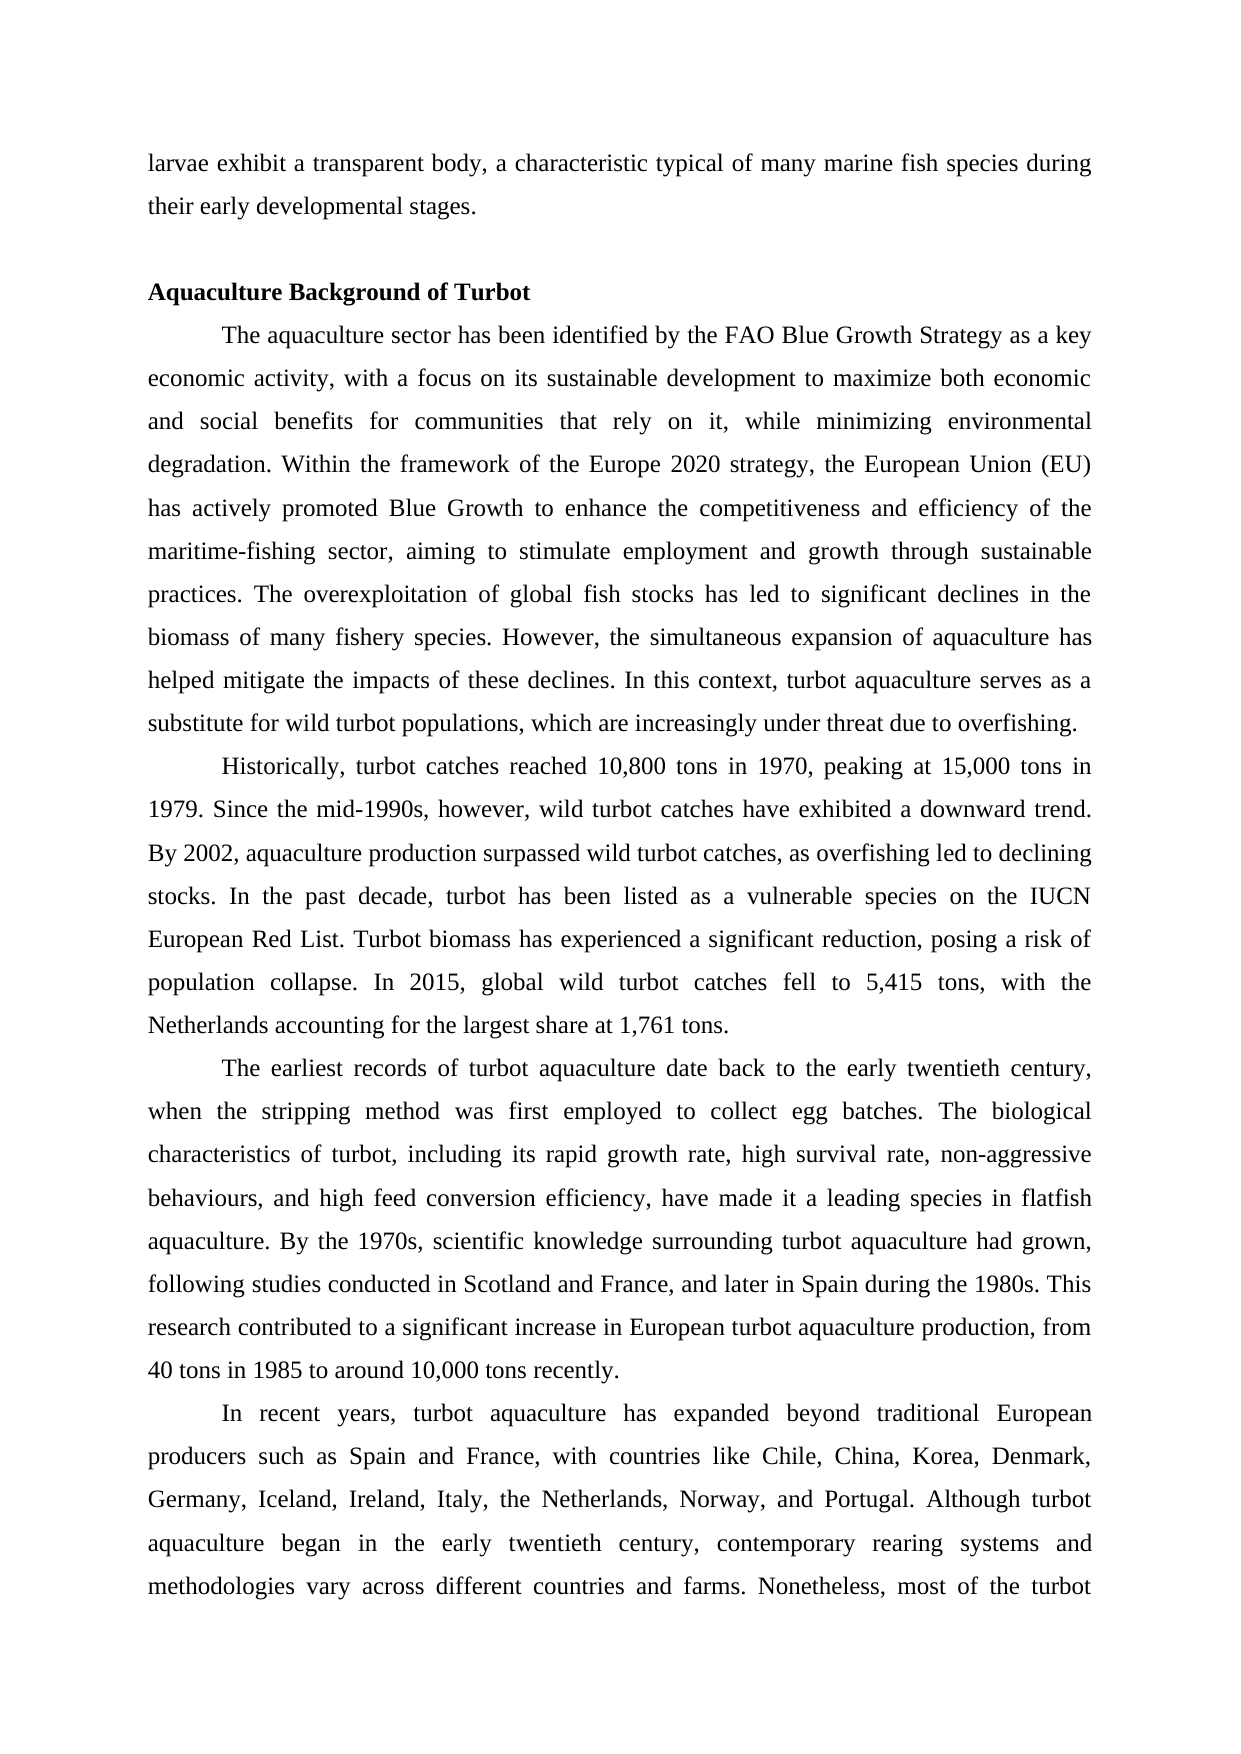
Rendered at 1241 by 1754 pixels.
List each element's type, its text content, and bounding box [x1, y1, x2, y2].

text The aquaculture sector has been identified by the FAO Blue Growth Strategy as a key economic activity, with a focus on its sustainable development to maximize both economic and social benefits for communities that rely on it, while minimizing environmental degradation. Within the framework of the Europe 2020 strategy, the European Union (EU) has actively promoted Blue Growth to enhance the competitiveness and efficiency of the maritime-fishing sector, aiming to stimulate employment and growth through sustainable practices. The overexploitation of global fish stocks has led to significant declines in the biomass of many fishery species. However, the simultaneous expansion of aquaculture has helped mitigate the impacts of these declines. In this context, turbot aquaculture serves as a substitute for wild turbot populations, which are increasingly under threat due to overfishing. [148, 320, 1093, 737]
text The earliest records of turbot aquaculture date back to the early twentieth century, when the stripping method was first employed to collect egg batches. The biological characteristics of turbot, including its rapid growth rate, high survival rate, non-aggressive behaviours, and high feed conversion efficiency, have made it a leading species in flatfish aquaculture. By the 1970s, scientific knowledge surrounding turbot aquaculture had grown, following studies conducted in Scotland and France, and later in Spain during the 1980s. This research contributed to a significant increase in European turbot aquaculture production, from 40 tons in 1985 to around 10,000 tons recently. [148, 1053, 1093, 1384]
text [148, 148, 1093, 219]
text Aquaculture Background of Turbot [148, 277, 1093, 306]
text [148, 1398, 1093, 1599]
text Historically, turbot catches reached 10,800 tons in 1970, peaking at 15,000 tons in 1979. Since the mid-1990s, however, wild turbot catches have exhibited a downward trend. By 2002, aquaculture production surpassed wild turbot catches, as overfishing led to declining stocks. In the past decade, turbot has been listed as a vulnerable species on the IUCN European Red List. Turbot biomass has experienced a significant reduction, posing a risk of population collapse. In 2015, global wild turbot catches fell to 5,415 tons, with the Netherlands accounting for the largest share at 1,761 tons. [148, 751, 1093, 1039]
